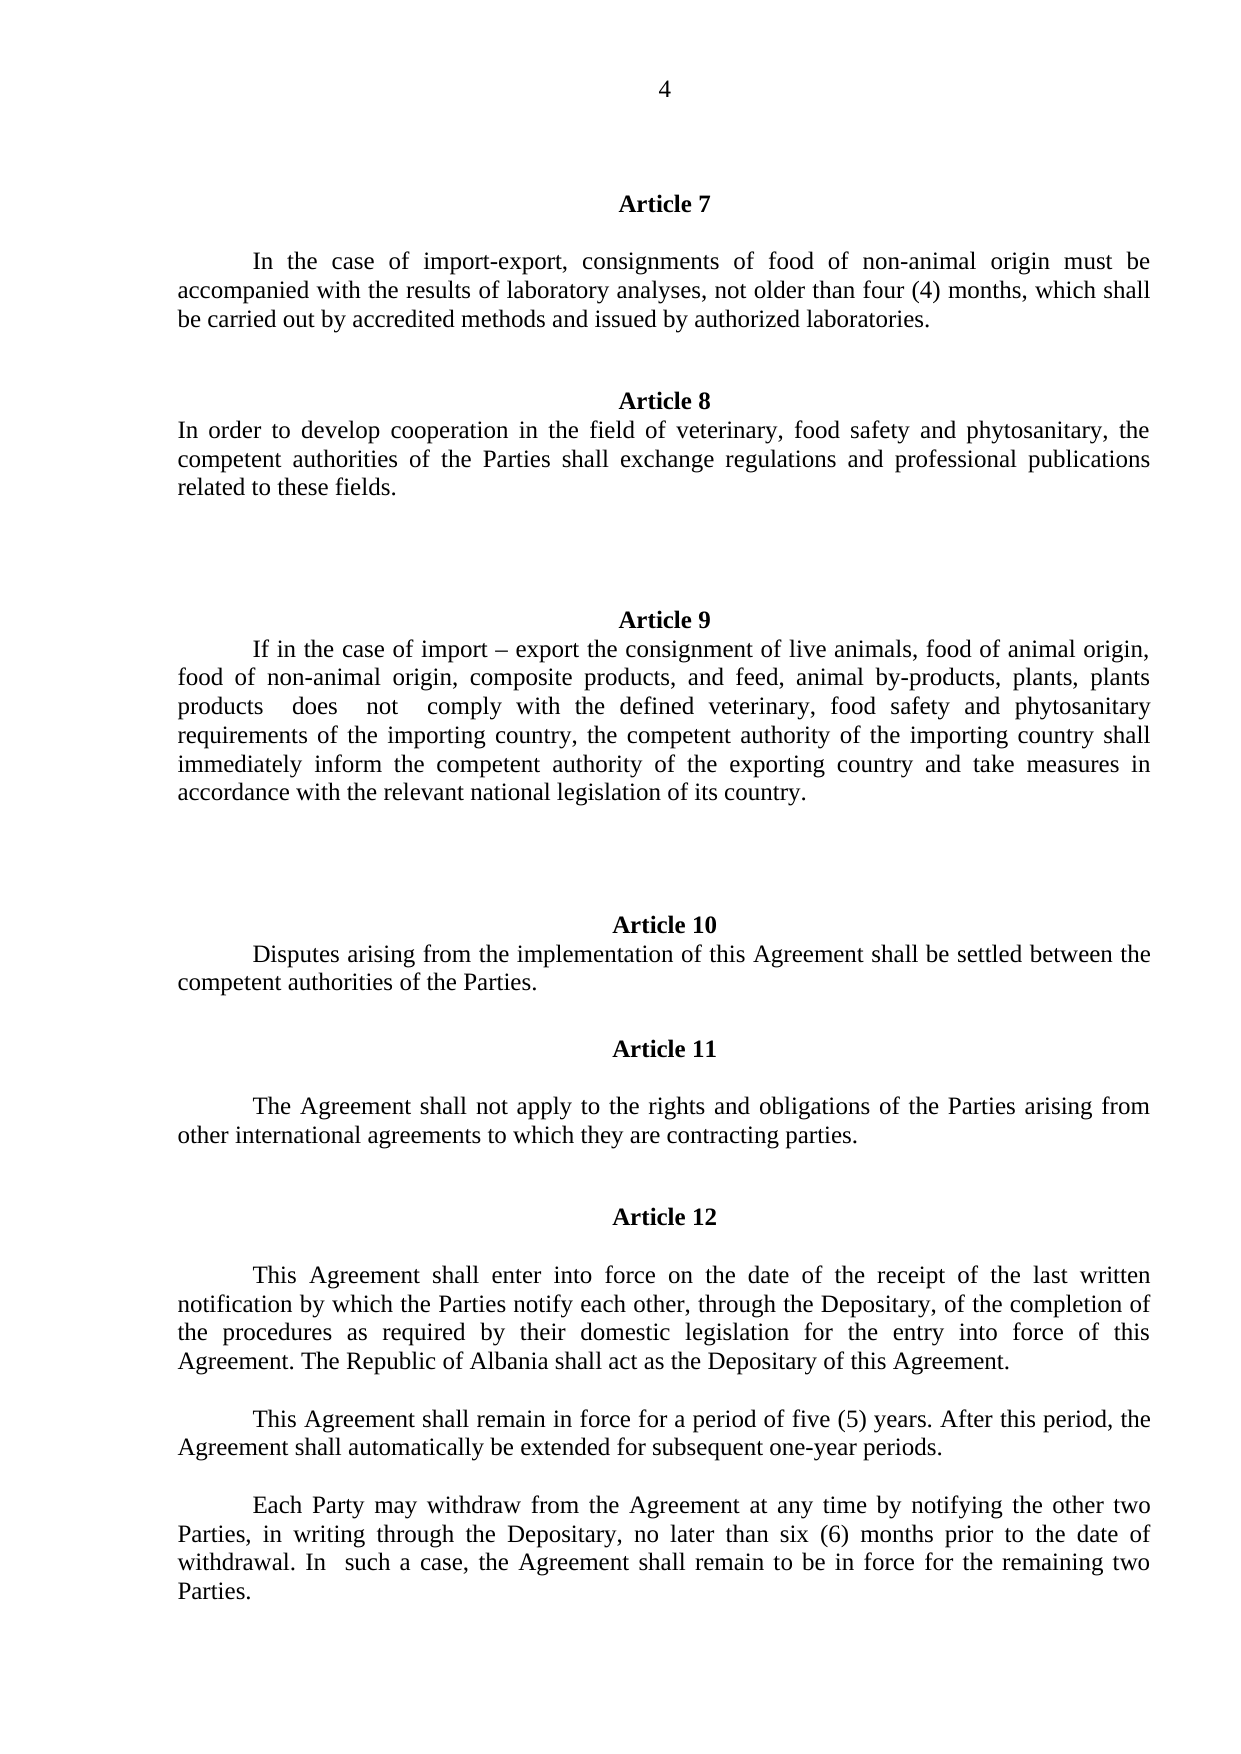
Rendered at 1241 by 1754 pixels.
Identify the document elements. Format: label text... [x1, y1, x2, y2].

text Disputes arising from the implementation of this Agreement shall be settled between the competent authorities of the Parties. [177, 939, 1152, 996]
text Each Party may withdraw from the Agreement at any time by notifying the other two Parties, in writing through the Depositary, no later than six (6) months prior to the date of withdrawal. In such a case, the Agreement shall remain to be in force for the remaining two Parties. [177, 1490, 1152, 1605]
text This Agreement shall enter into force on the date of the receipt of the last written notification by which the Parties notify each other, through the Depositary, of the completion of the procedures as required by their domestic legislation for the entry into force of this Agreement. The Republic of Albania shall act as the Depositary of this Agreement. [177, 1260, 1152, 1375]
text Article 8 [177, 386, 1152, 415]
text Article 7 [177, 189, 1152, 217]
text Article 9 [177, 605, 1152, 634]
text Article 12 [177, 1202, 1152, 1231]
text In the case of import-export, consignments of food of non-animal origin must be accompanied with the results of laboratory analyses, not older than four (4) months, which shall be carried out by accredited methods and issued by authorized laboratories. [177, 246, 1152, 332]
text Article 11 [177, 1034, 1152, 1062]
text Article 10 [177, 910, 1152, 939]
text The Agreement shall not apply to the rights and obligations of the Parties arising from other international agreements to which they are contracting parties. [177, 1091, 1152, 1149]
text This Agreement shall remain in force for a period of five (5) years. After this period, the Agreement shall automatically be extended for subsequent one-year periods. [177, 1404, 1152, 1461]
text If in the case of import – export the consignment of live animals, food of animal origin, food of non-animal origin, composite products, and feed, animal by-products, plants, plants products does not comply with the defined veterinary, food safety and phytosanitary requirements of the importing country, the competent authority of the importing country shall immediately inform the competent authority of the exporting country and take measures in accordance with the relevant national legislation of its country. [177, 634, 1152, 806]
text In order to develop cooperation in the field of veterinary, food safety and phytosanitary, the competent authorities of the Parties shall exchange regulations and professional publications related to these fields. [177, 415, 1152, 501]
